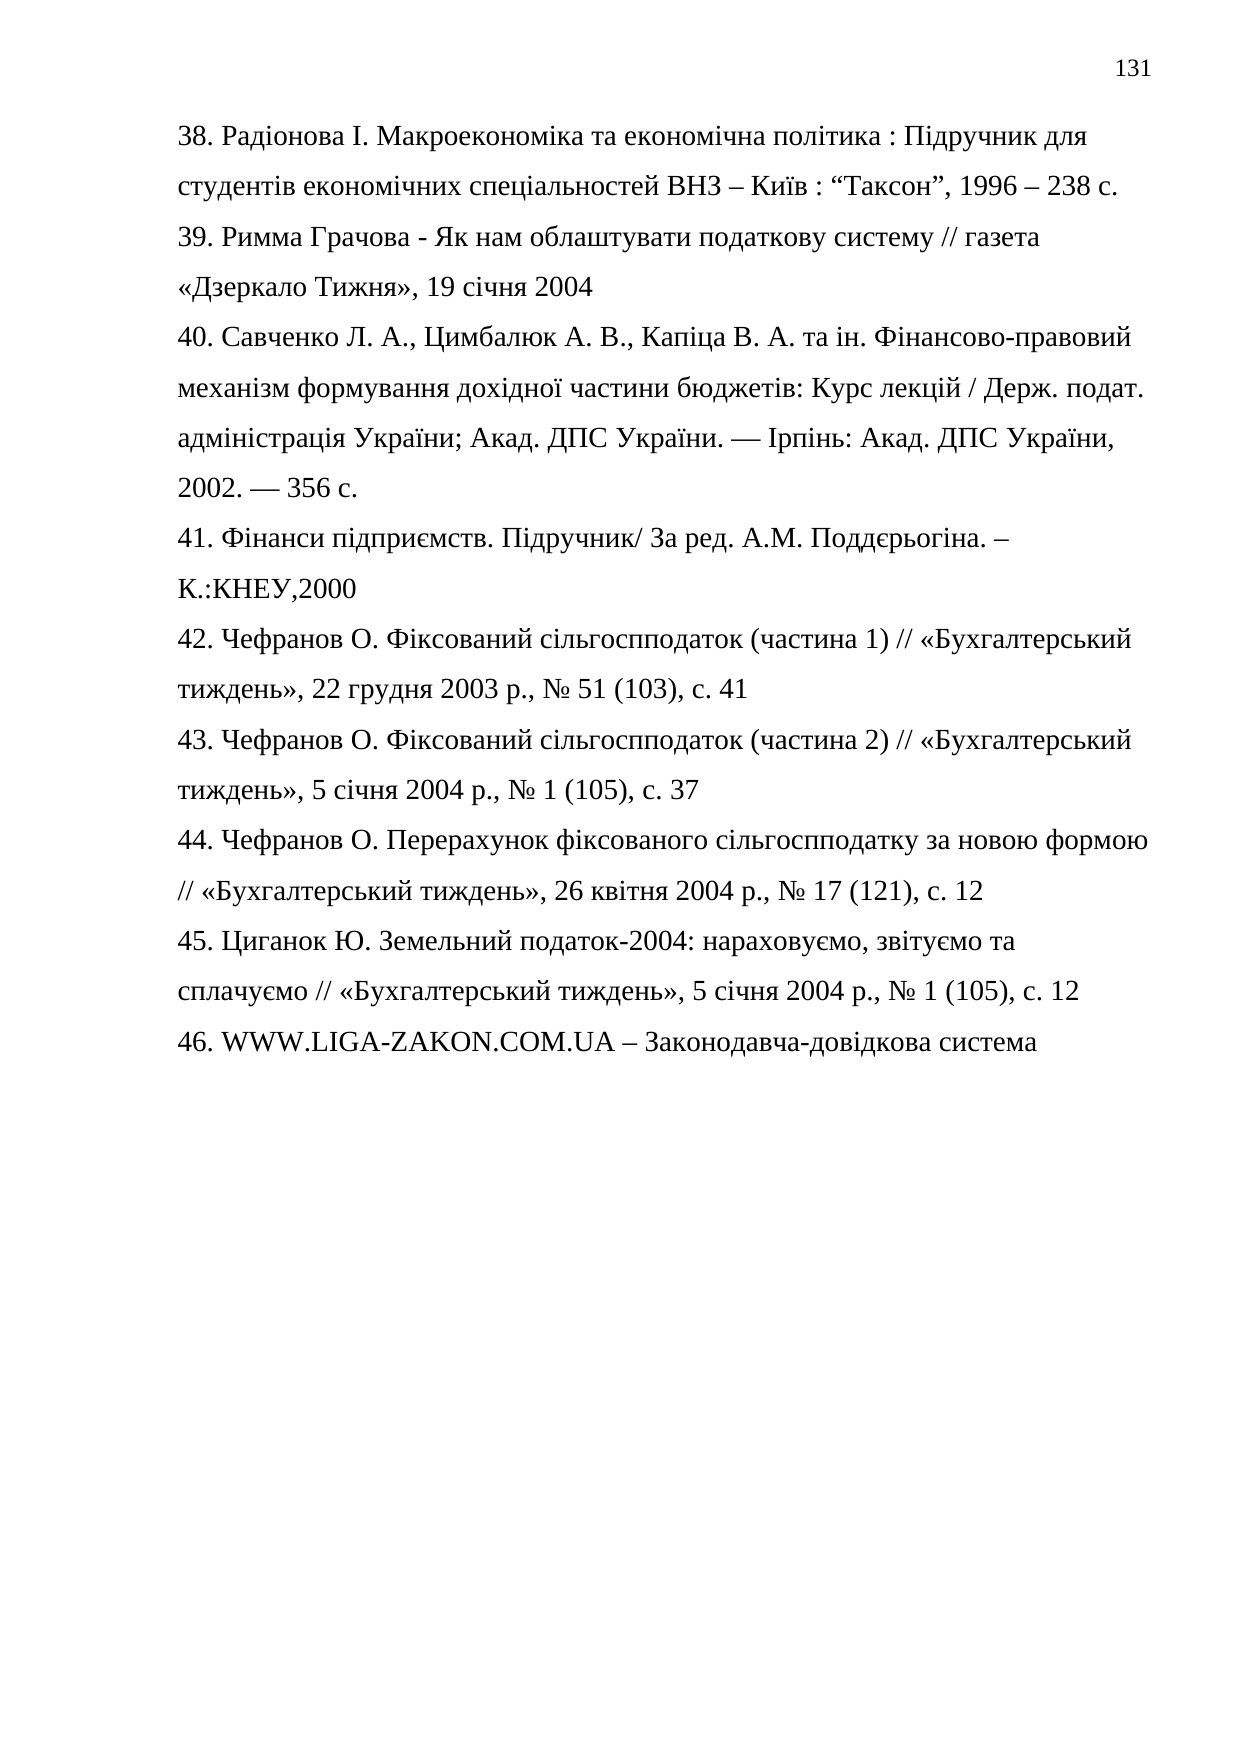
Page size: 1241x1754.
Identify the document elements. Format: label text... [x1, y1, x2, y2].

text 41. Фінанси підприємств. Підручник/ За ред. А.М. Поддєрьогіна. – К.:КНЕУ,2000 [177, 521, 1152, 604]
text 40. Савченко Л. А., Цимбалюк А. В., Капіца В. А. та ін. Фінансово-правовий механізм формування дохідної частини бюджетів: Курс лекцій / Держ. подат. адміністрація України; Акад. ДПС України. — Ірпінь: Акад. ДПС України, 2002. — 356 с. [177, 319, 1152, 504]
text 44. Чефранов О. Перерахунок фіксованого сільгоспподатку за новою формою // «Бухгалтерський тиждень», 26 квітня 2004 р., № 17 (121), с. 12 [177, 822, 1152, 906]
text 43. Чефранов О. Фіксований сільгоспподаток (частина 2) // «Бухгалтерський тиждень», 5 січня 2004 р., № 1 (105), с. 37 [177, 722, 1152, 806]
text 42. Чефранов О. Фіксований сільгоспподаток (частина 1) // «Бухгалтерський тиждень», 22 грудня 2003 р., № 51 (103), с. 41 [177, 621, 1152, 705]
text 45. Циганок Ю. Земельний податок-2004: нараховуємо, звітуємо та сплачуємо // «Бухгалтерський тиждень», 5 січня 2004 р., № 1 (105), с. 12 [177, 923, 1152, 1007]
text 39. Римма Грачова - Як нам облаштувати податкову систему // газета «Дзеркало Тижня», 19 січня 2004 [177, 219, 1152, 303]
text 38. Радіонова І. Макроекономіка та економічна політика : Підручник для студентів економічних спеціальностей ВНЗ – Київ : “Таксон”, 1996 – 238 с. [177, 118, 1152, 202]
text 46. WWW.LIGA-ZAKON.COM.UA – Законодавча-довідкова система [177, 1024, 1152, 1057]
